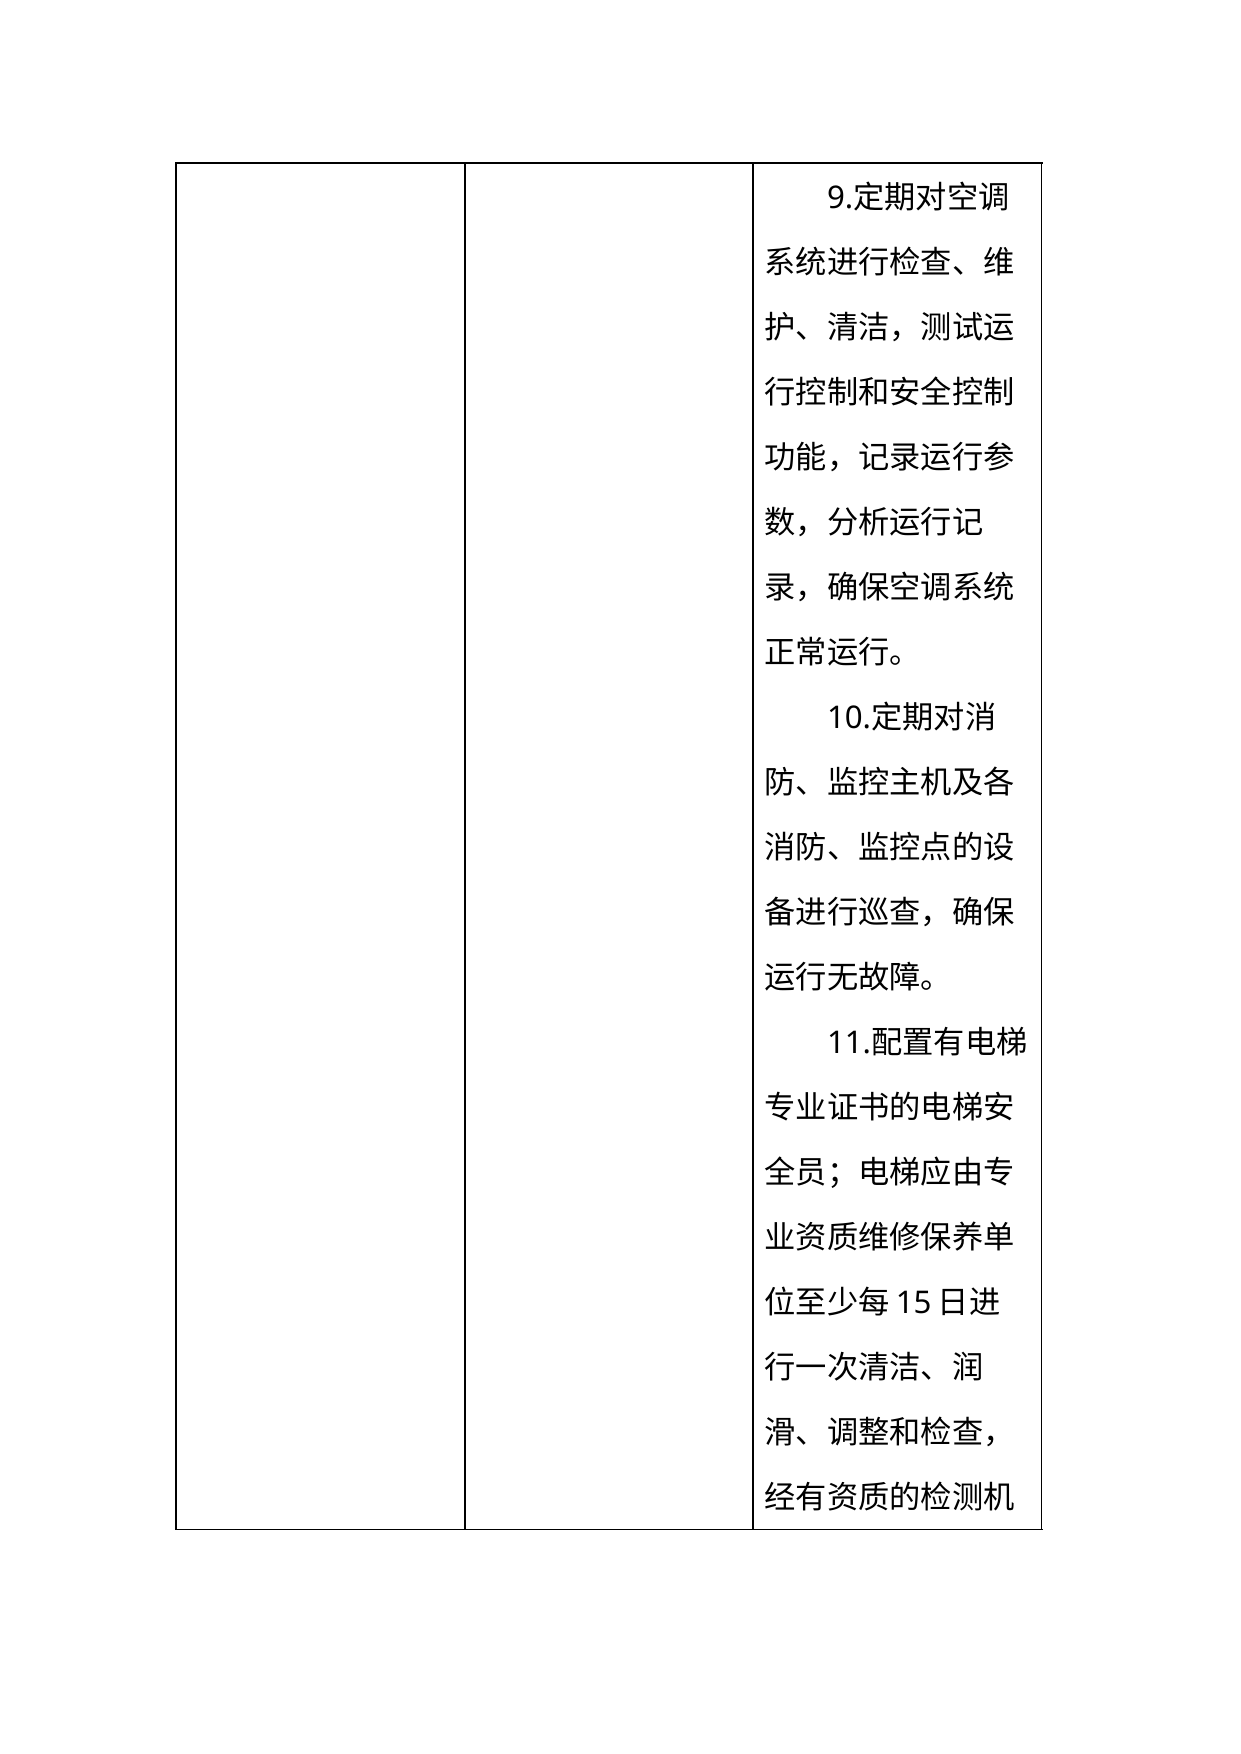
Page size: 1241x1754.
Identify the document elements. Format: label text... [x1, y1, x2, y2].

table_cell 1 [177, 164, 464, 1528]
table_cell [754, 164, 1041, 1528]
table_cell ★ [466, 164, 752, 1528]
